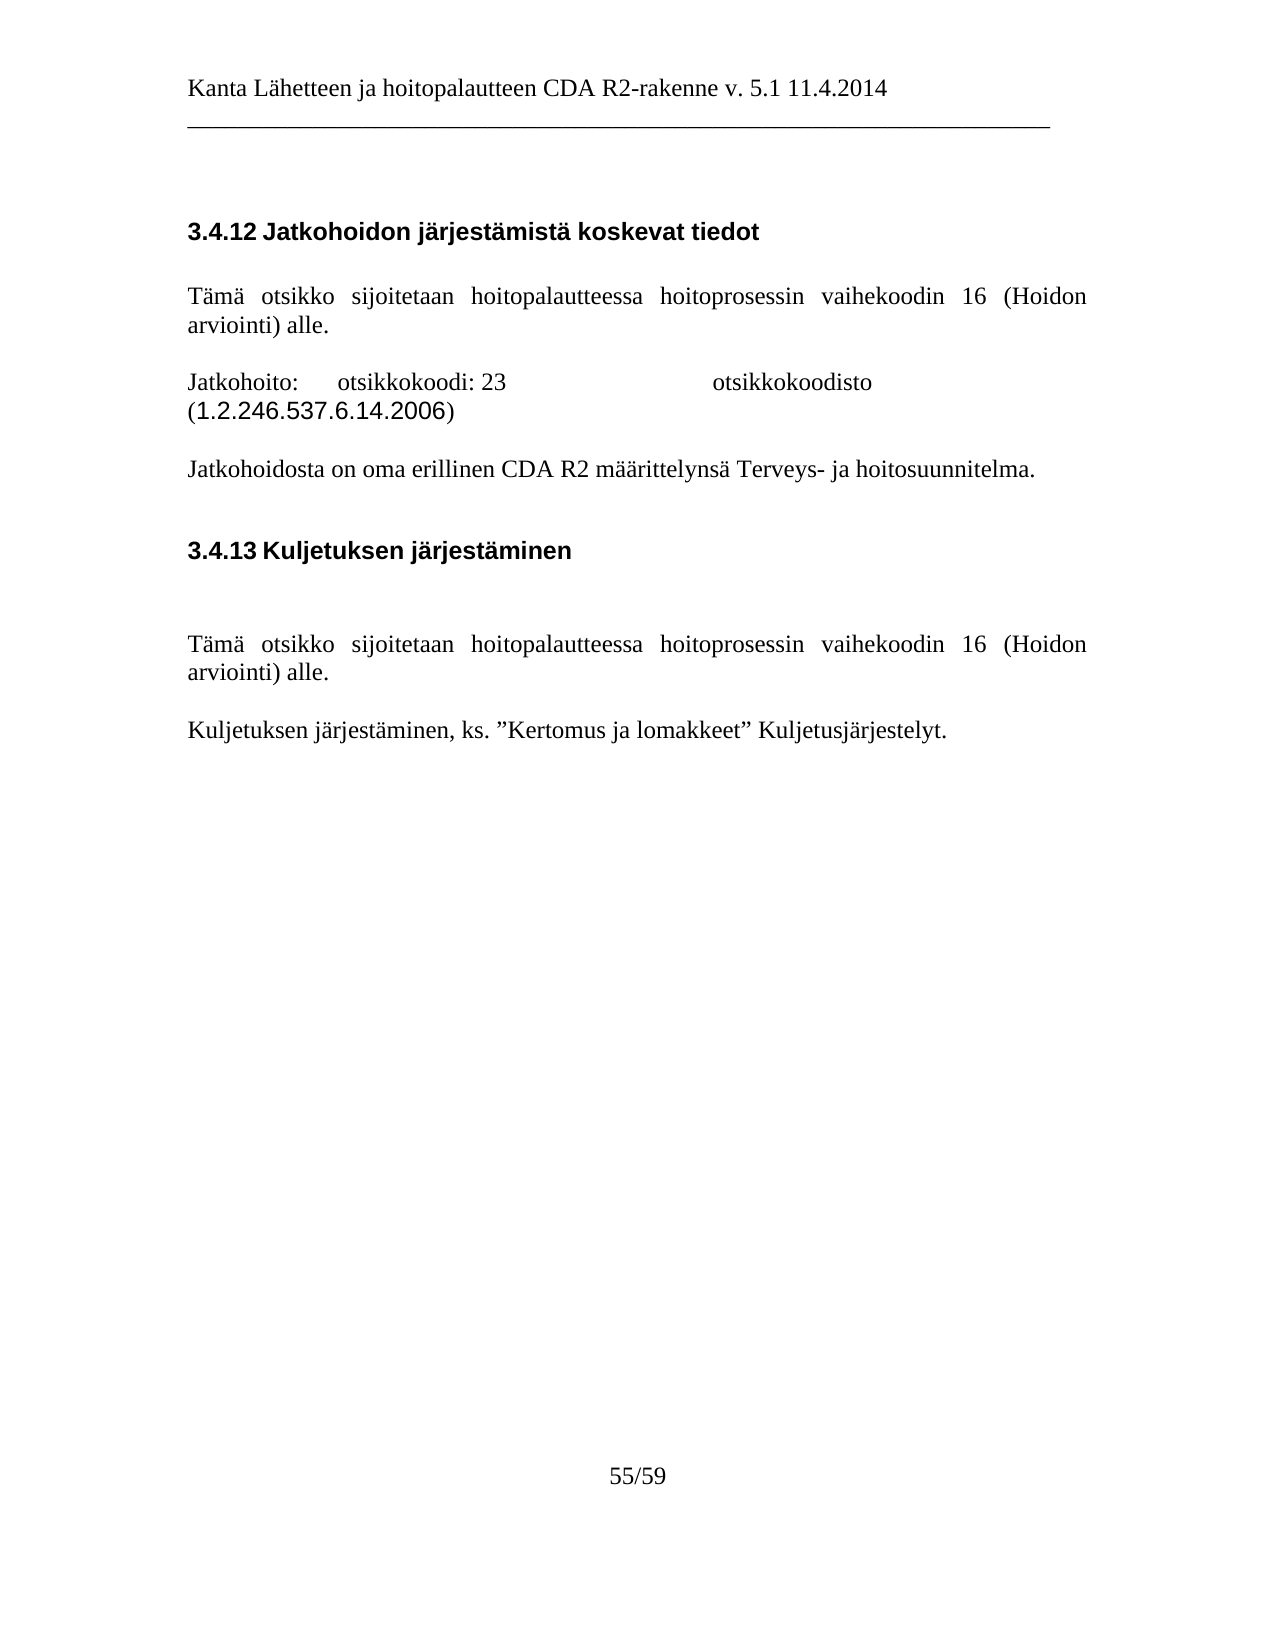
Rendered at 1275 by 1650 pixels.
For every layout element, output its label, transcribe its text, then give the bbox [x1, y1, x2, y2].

subtitle Jatkohoidon järjestämistä koskevat tiedot [187, 217, 1087, 246]
text Jatkohoidosta on oma erillinen CDA R2 määrittelynsä Terveys- ja hoitosuunnitelma. [187, 454, 1087, 482]
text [187, 281, 1087, 338]
subtitle Kuljetuksen järjestäminen [187, 536, 1087, 565]
text Jatkohoito: otsikkokoodi: 23 otsikkokoodisto (1.2.246.537.6.14.2006) [187, 367, 1087, 425]
text Tämä otsikko sijoitetaan hoitopalautteessa hoitoprosessin vaihekoodin 16 (Hoidon arviointi) alle. [187, 629, 1087, 686]
text Kuljetuksen järjestäminen, ks. ”Kertomus ja lomakkeet” Kuljetusjärjestelyt. [187, 715, 1087, 744]
